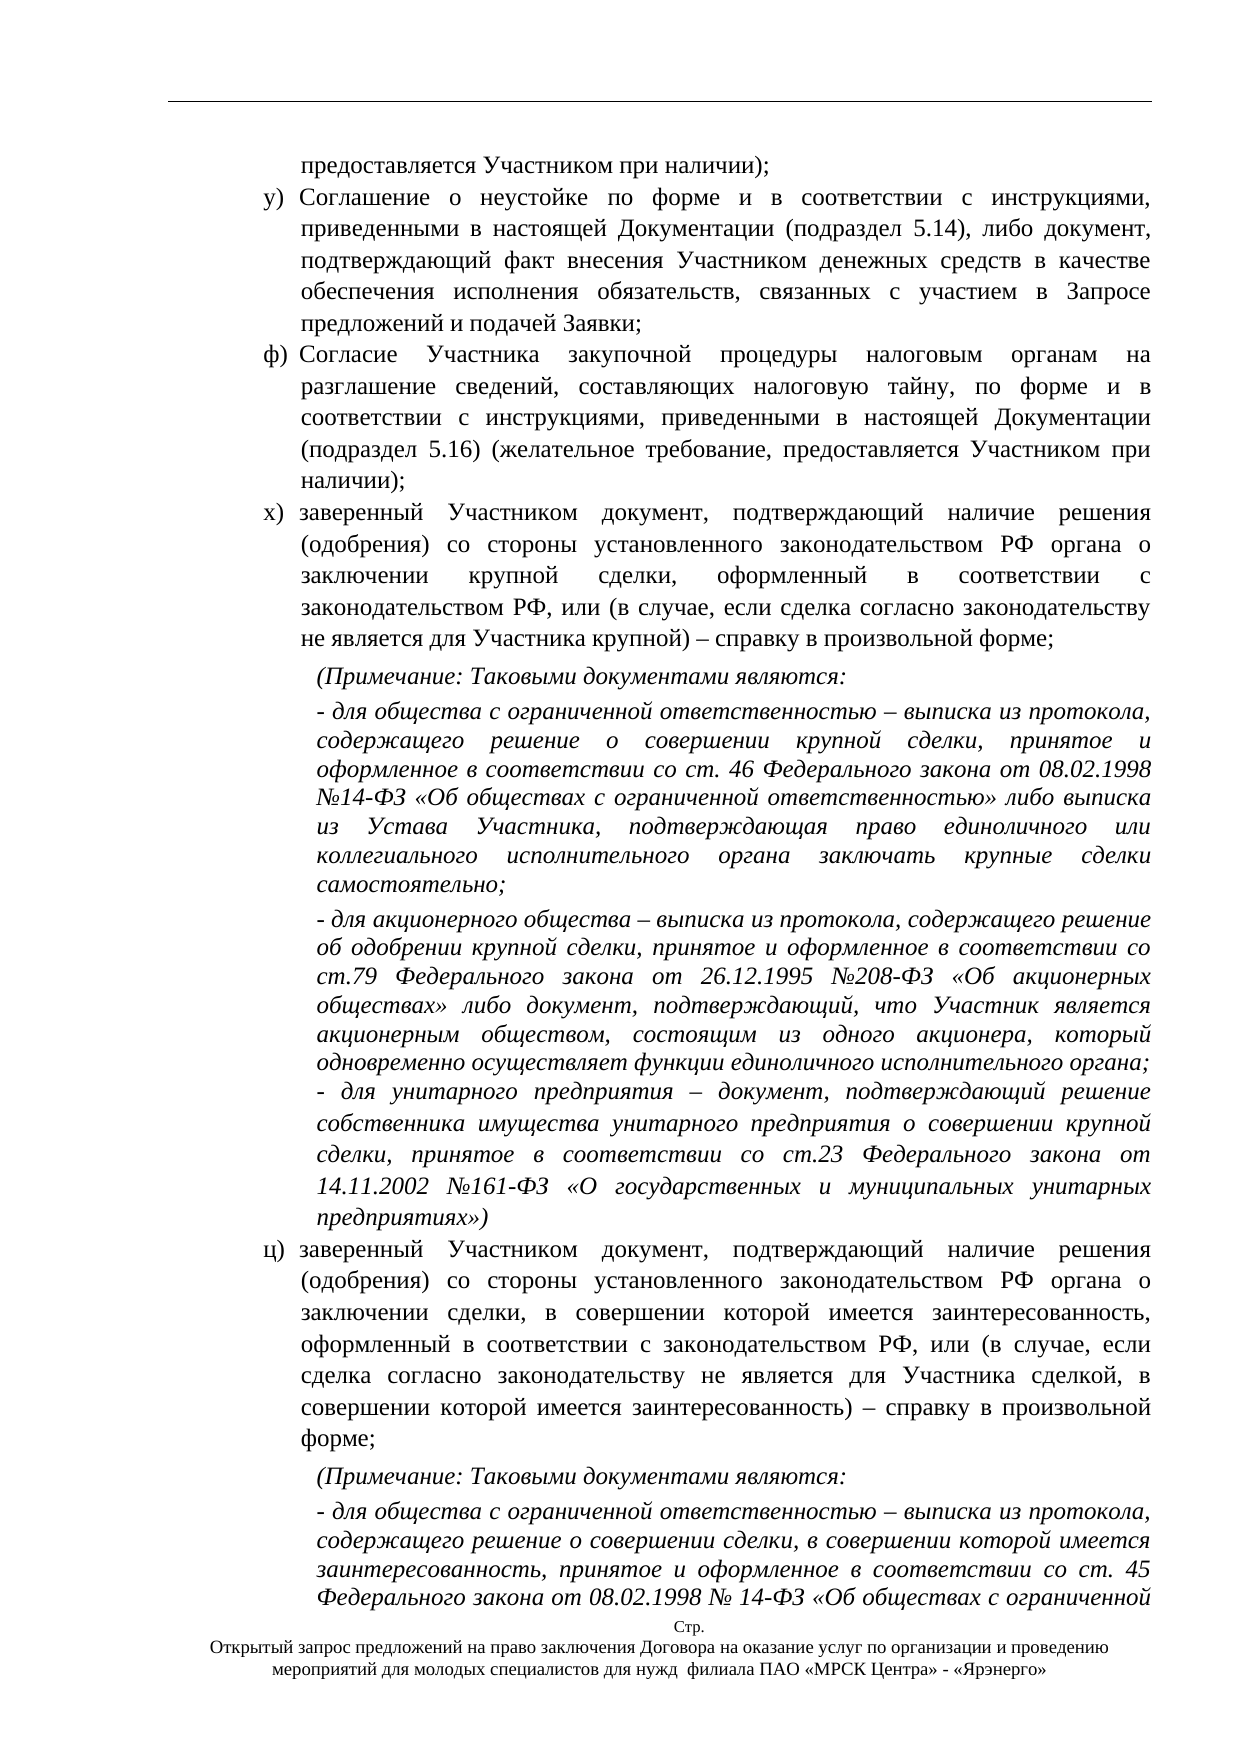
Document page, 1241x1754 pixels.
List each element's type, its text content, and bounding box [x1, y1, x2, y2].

list - для общества с ограниченной ответственностью – выписка из протокола, содержащего решение о совершении крупной сделки, принятое и оформленное в соответствии со ст. 46 Федерального закона от 08.02.1998 №14-ФЗ «Об обществах с ограниченной ответственностью» либо выписка из Устава Участника, подтверждающая право единоличного или коллегиального исполнительного органа заключать крупные сделки самостоятельно; [316, 696, 1152, 897]
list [263, 150, 1152, 179]
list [316, 1496, 1152, 1611]
list - для акционерного общества – выписка из протокола, содержащего решение об одобрении крупной сделки, принятое и оформленное в соответствии со ст.79 Федерального закона от 26.12.1995 №208-ФЗ «Об акционерных обществах» либо документ, подтверждающий, что Участник является акционерным обществом, состоящим из одного акционера, который одновременно осуществляет функции единоличного исполнительного органа; [316, 904, 1152, 1076]
list Согласие Участника закупочной процедуры налоговым органам на разглашение сведений, составляющих налоговую тайну, по форме и в соответствии с инструкциями, приведенными в настоящей Документации (подраздел 5.16) (желательное требование, предоставляется Участником при наличии); [263, 339, 1152, 494]
list (Примечание: Таковыми документами являются: [316, 1461, 1152, 1490]
list заверенный Участником документ, подтверждающий наличие решения (одобрения) со стороны установленного законодательством РФ органа о заключении сделки, в совершении которой имеется заинтересованность, оформленный в соответствии с законодательством РФ, или (в случае, если сделка согласно законодательству не является для Участника сделкой, в совершении которой имеется заинтересованность) – справку в произвольной форме; [263, 1234, 1152, 1452]
list Соглашение о неустойке по форме и в соответствии с инструкциями, приведенными в настоящей Документации (подраздел 5.14), либо документ, подтверждающий факт внесения Участником денежных средств в качестве обеспечения исполнения обязательств, связанных с участием в Запросе предложений и подачей Заявки; [263, 182, 1152, 337]
list - для унитарного предприятия – документ, подтверждающий решение собственника имущества унитарного предприятия о совершении крупной сделки, принятое в соответствии со ст.23 Федерального закона от 14.11.2002 №161-ФЗ «О государственных и муниципальных унитарных предприятиях») [316, 1076, 1152, 1231]
list (Примечание: Таковыми документами являются: [316, 661, 1152, 690]
list заверенный Участником документ, подтверждающий наличие решения (одобрения) со стороны установленного законодательством РФ органа о заключении крупной сделки, оформленный в соответствии с законодательством РФ, или (в случае, если сделка согласно законодательству не является для Участника крупной) – справку в произвольной форме; [263, 497, 1152, 652]
